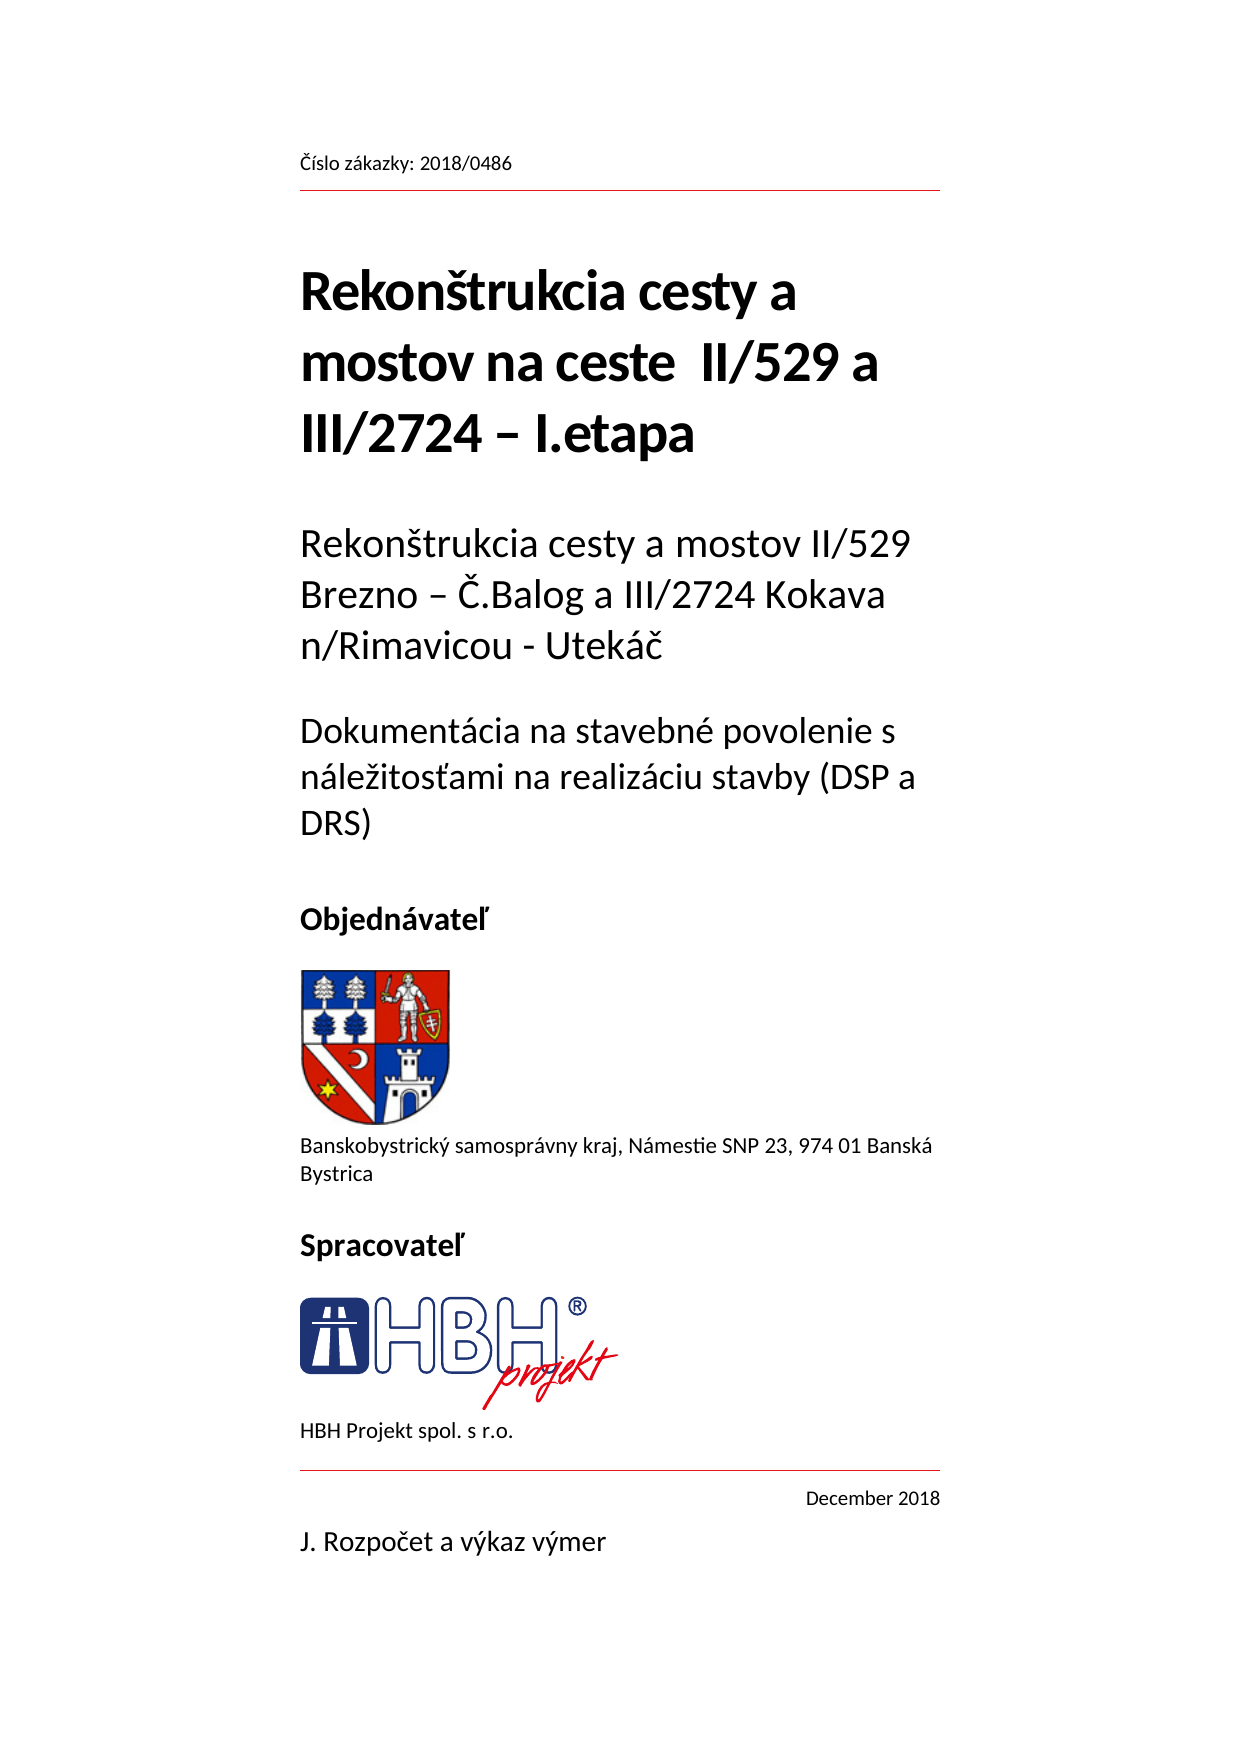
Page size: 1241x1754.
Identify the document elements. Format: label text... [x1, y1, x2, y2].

table_cell [300, 964, 940, 1212]
picture [300, 970, 451, 1125]
table_header Objednávateľ [300, 886, 940, 964]
table_header Číslo zákazky: [300, 150, 940, 190]
table_cell [300, 1290, 940, 1470]
table_cell Spracovateľ [300, 1212, 940, 1290]
